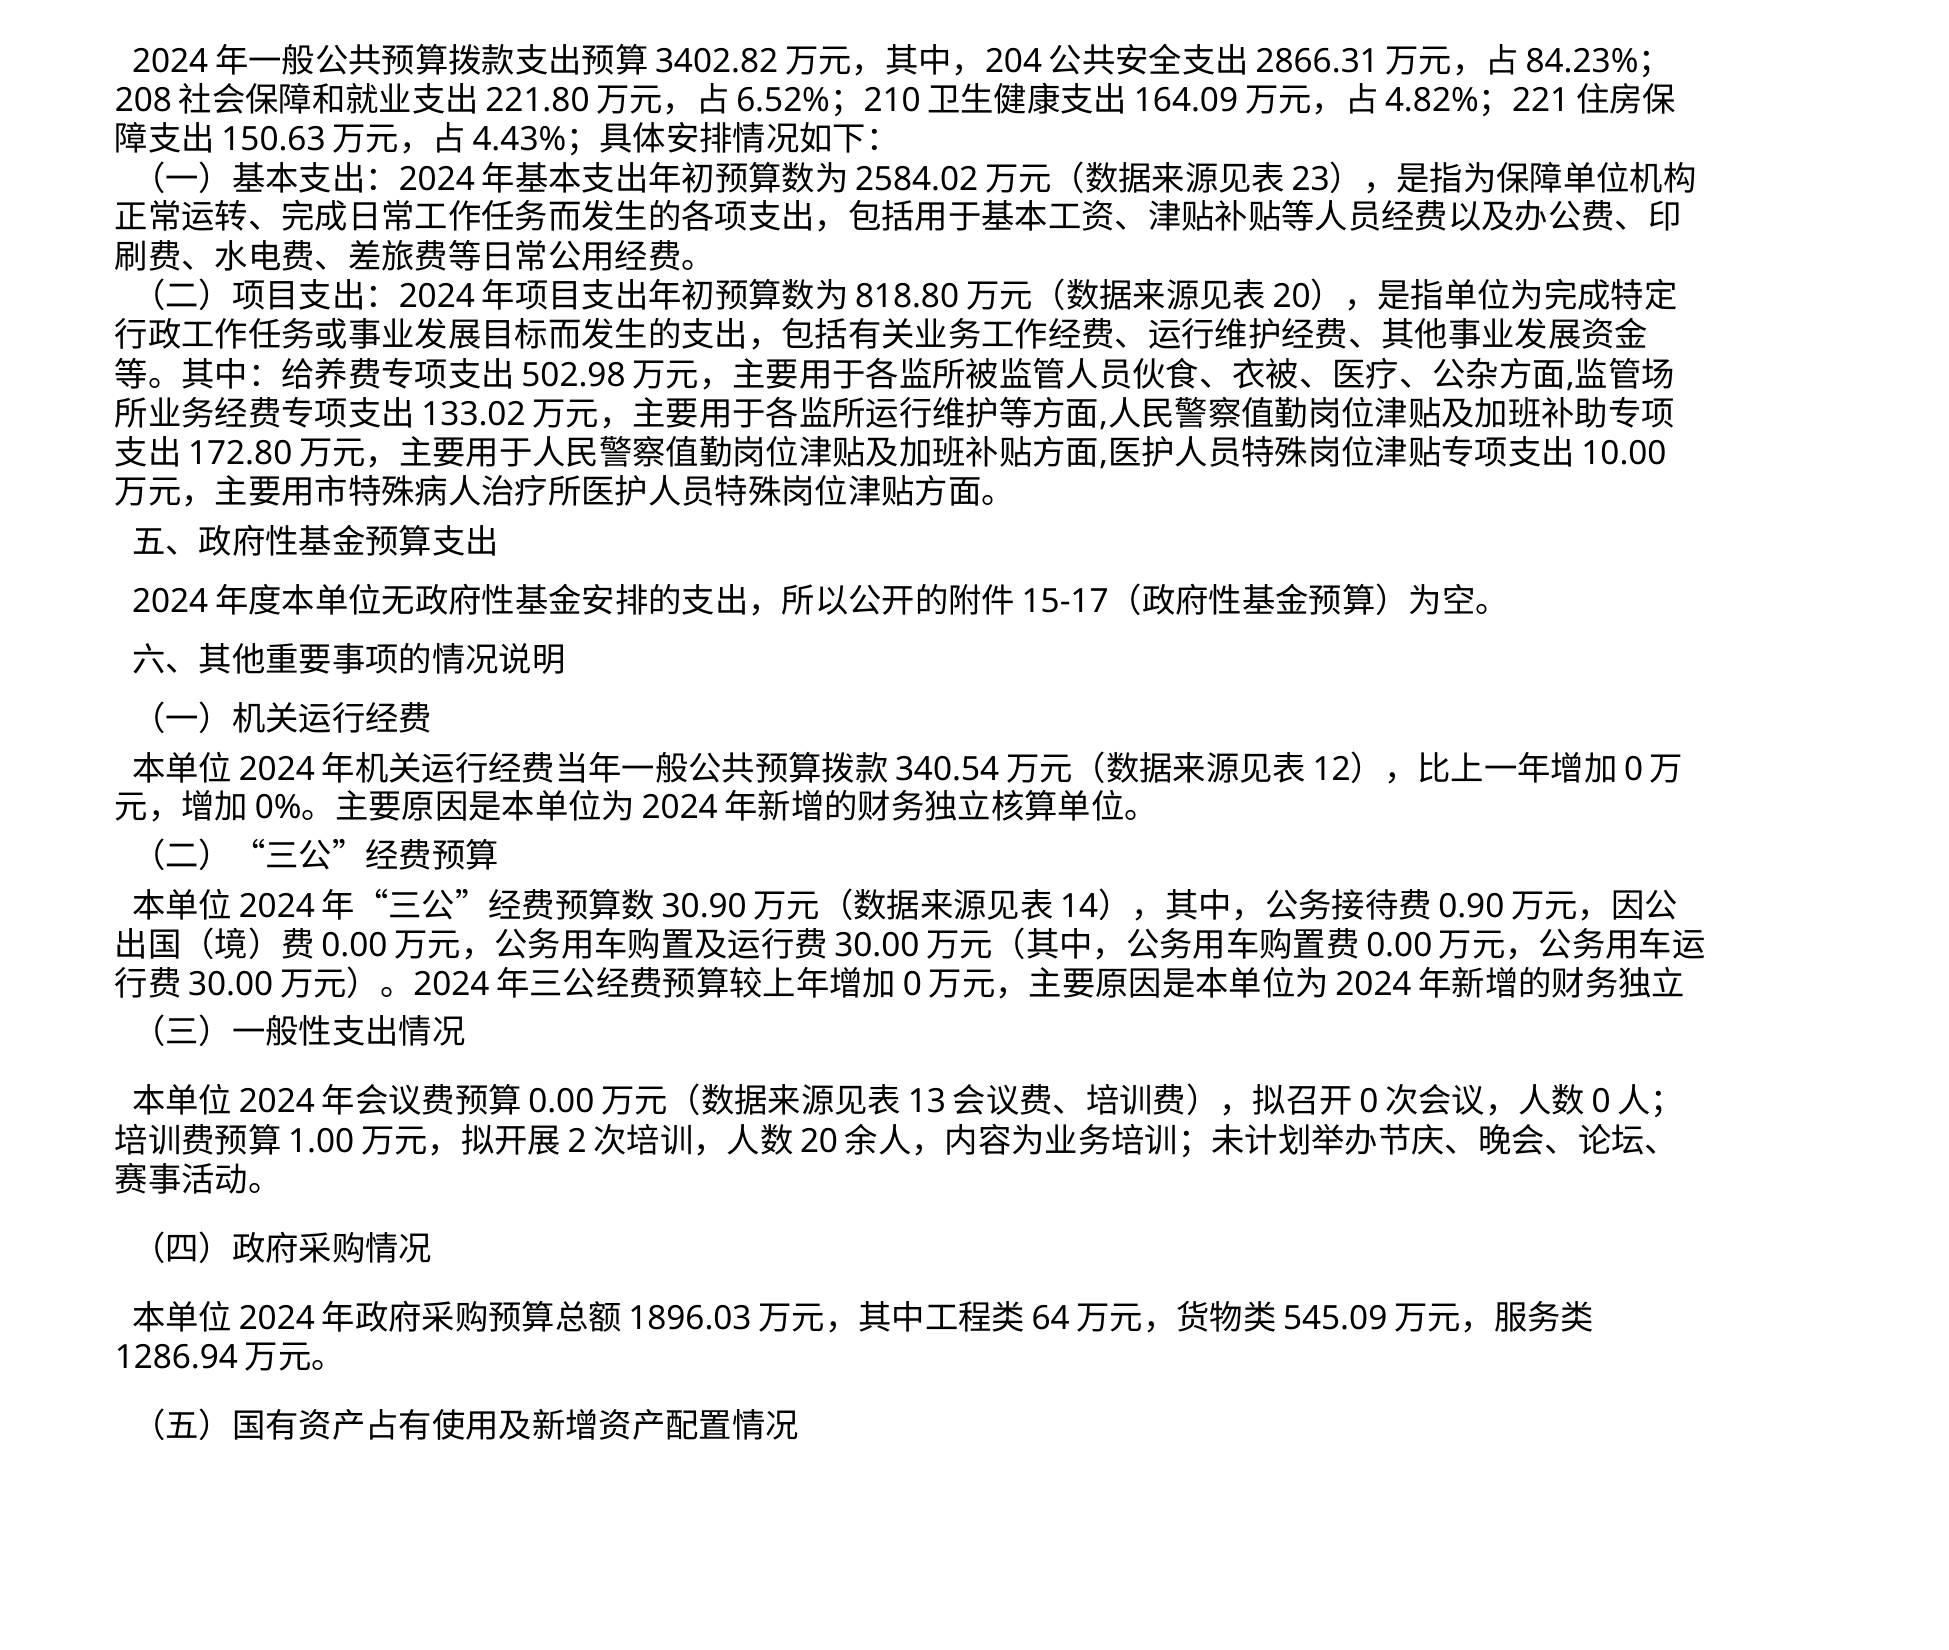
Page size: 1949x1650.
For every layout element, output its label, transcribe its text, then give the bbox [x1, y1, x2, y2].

table_cell （五）国有资产占有使用及新增资产配置情况 [113, 1397, 1706, 1454]
table_cell （四）政府采购情况 [113, 1220, 1706, 1278]
table_cell （一）基本支出：2024年基本支出年初预算数为2584.02万元（数据来源见表23），是指为保障单位机构正常运转、完成日常工作任务而发生的各项支出，包括用于基本工资、津贴补贴等人员经费以及办公费、印刷费、水电费、差旅费等日常公用经费。 [113, 159, 1706, 275]
table_cell 2024年一般公共预算拨款支出预算3402.82万元，其中，204公共安全支出2866.31万元，占84.23%；208社会保障和就业支出221.80万元，占6.52%；210卫生健康支出164.09万元，占4.82%；221住房保障支出150.63万元，占4.43%；具体安排情况如下： [113, 41, 1706, 158]
table_cell 五、政府性基金预算支出 [113, 513, 1706, 571]
table_cell 本单位2024年“三公”经费预算数30.90万元（数据来源见表14），其中，公务接待费0.90万元，因公出国（境）费0.00万元，公务用车购置及运行费30.00万元（其中，公务用车购置费0.00万元，公务用车运行费30.00万元）。2024年三公经费预算较上年增加0万元，主要原因是本单位为2024年新增的财务独立核算单位。 [113, 886, 1706, 1002]
table_cell （二）“三公”经费预算 [113, 827, 1706, 885]
table_cell （二）项目支出：2024年项目支出年初预算数为818.80万元（数据来源见表20），是指单位为完成特定行政工作任务或事业发展目标而发生的支出，包括有关业务工作经费、运行维护经费、其他事业发展资金等。其中：给养费专项支出502.98万元，主要用于各监所被监管人员伙食、衣被、医疗、公杂方面,监管场所业务经费专项支出133.02万元，主要用于各监所运行维护等方面,人民警察值勤岗位津贴及加班补助专项支出172.80万元，主要用于人民警察值勤岗位津贴及加班补贴方面,医护人员特殊岗位津贴专项支出10.00万元，主要用市特殊病人治疗所医护人员特殊岗位津贴方面。 [113, 276, 1706, 512]
table_cell 2024年度本单位无政府性基金安排的支出，所以公开的附件15-17（政府性基金预算）为空。 [113, 572, 1706, 630]
table_cell 本单位2024年政府采购预算总额1896.03万元，其中工程类64万元，货物类545.09万元，服务类1286.94万元。 [113, 1279, 1706, 1396]
table_cell （一）机关运行经费 [113, 690, 1706, 748]
table_cell 本单位2024年机关运行经费当年一般公共预算拨款340.54万元（数据来源见表12），比上一年增加0万元，增加0%。主要原因是本单位为2024年新增的财务独立核算单位。 [113, 749, 1706, 826]
table_cell 本单位2024年会议费预算0.00万元（数据来源见表13会议费、培训费），拟召开0次会议，人数0人；培训费预算1.00万元，拟开展2次培训，人数20余人，内容为业务培训；未计划举办节庆、晚会、论坛、赛事活动。 [113, 1062, 1706, 1219]
table_cell 六、其他重要事项的情况说明 [113, 631, 1706, 689]
table_cell （三）一般性支出情况 [113, 1003, 1706, 1061]
